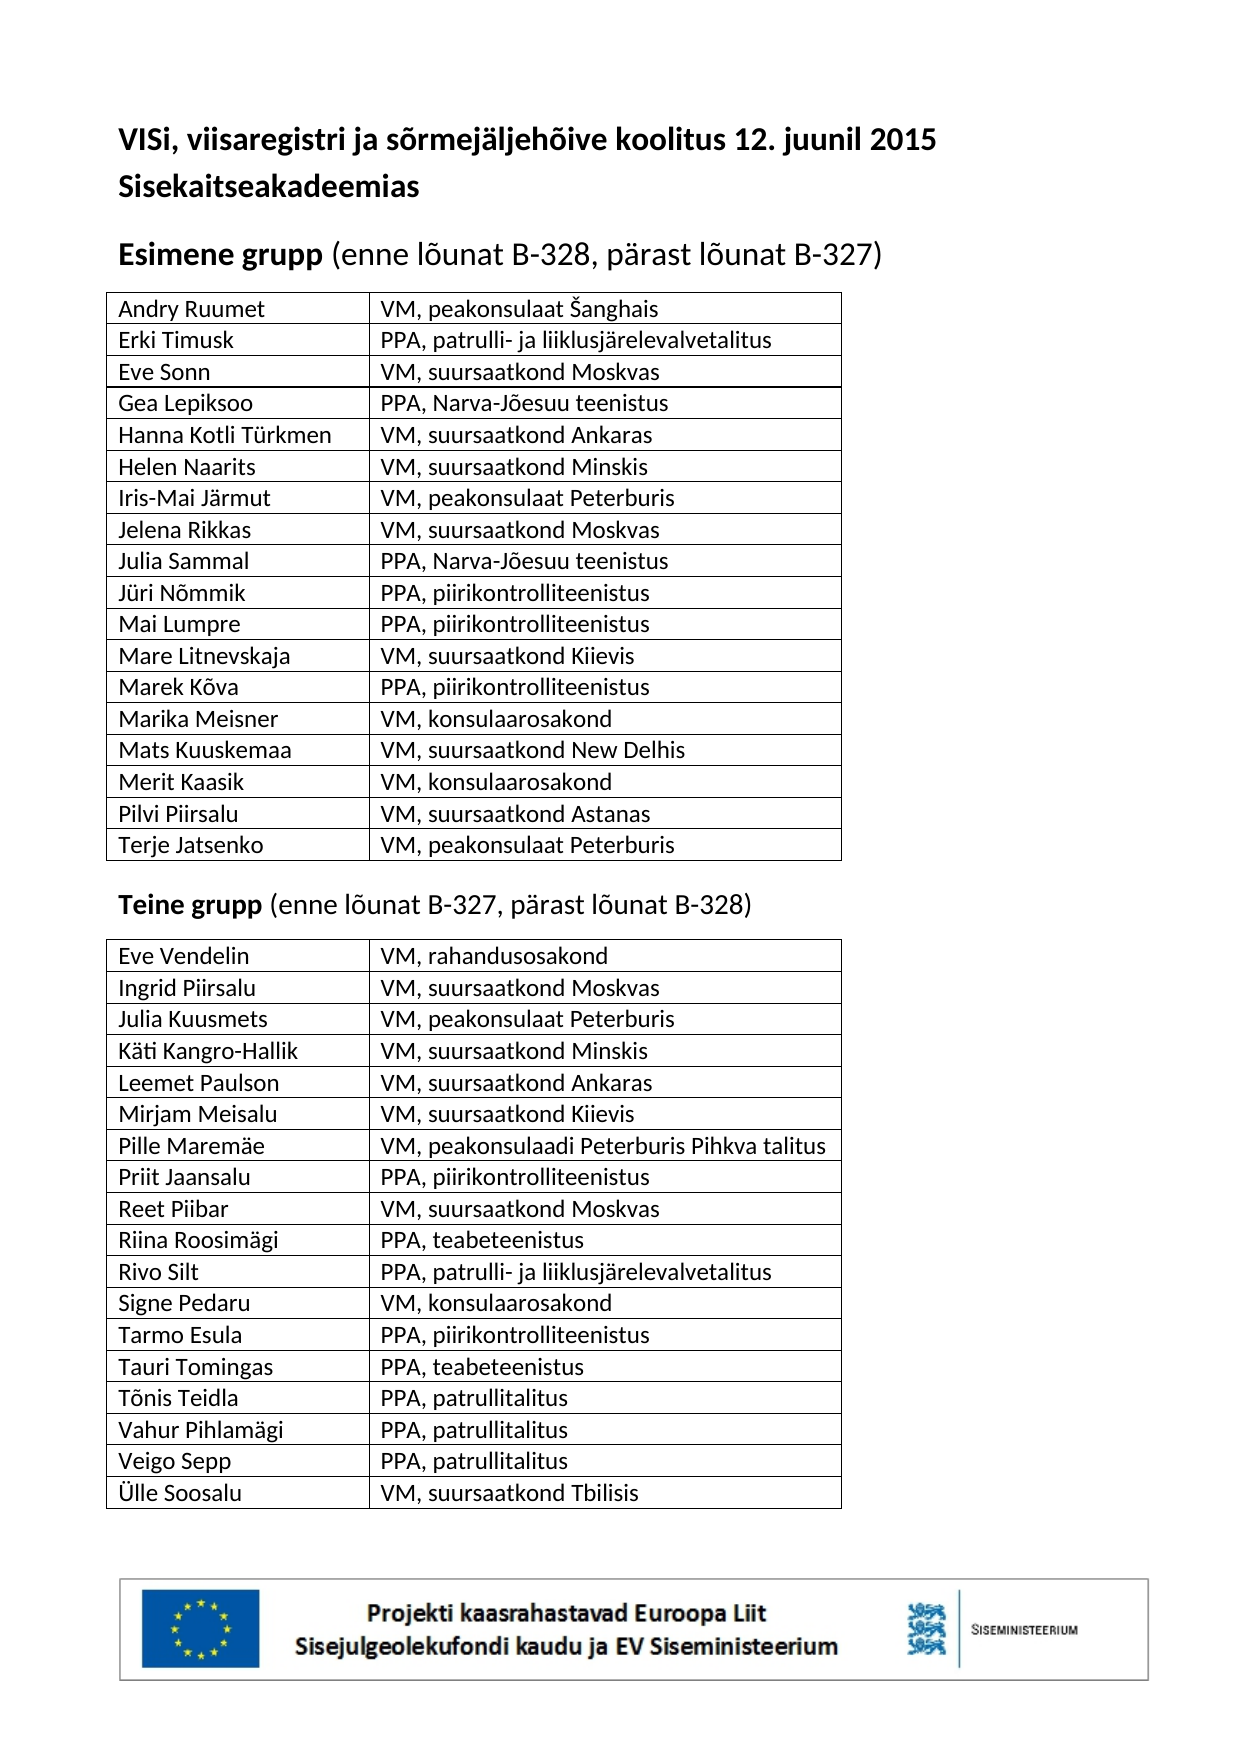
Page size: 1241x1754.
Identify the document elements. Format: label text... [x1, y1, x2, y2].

table_cell Helen Naarits [107, 451, 369, 481]
table_cell PPA, teabeteenistus [370, 1225, 841, 1255]
table_cell Terje Jatsenko [107, 829, 369, 860]
table_cell VM, suursaatkond Minskis [370, 451, 841, 481]
table_cell VM, suursaatkond Ankaras [370, 419, 841, 449]
table_cell Riina Roosimägi [107, 1225, 369, 1255]
text Esimene grupp (enne lõunat B-328, pärast lõunat B-327) [118, 232, 1122, 273]
table_cell Käti Kangro-Hallik [107, 1035, 369, 1066]
table_header VM, peakonsulaat Šanghais [370, 293, 841, 323]
table_cell PPA, Narva-Jõesuu teenistus [370, 545, 841, 576]
table_cell VM, peakonsulaat Peterburis [370, 1004, 841, 1034]
table_header VM, rahandusosakond [370, 940, 841, 971]
table_cell VM, suursaatkond Moskvas [370, 356, 841, 386]
table_cell Jüri Nõmmik [107, 577, 369, 607]
table_cell VM, suursaatkond Minskis [370, 1035, 841, 1066]
table_cell PPA, piirikontrolliteenistus [370, 672, 841, 702]
table_cell VM, peakonsulaat Peterburis [370, 482, 841, 513]
table_cell Mare Litnevskaja [107, 640, 369, 671]
table_cell VM, suursaatkond Kiievis [370, 640, 841, 671]
table_cell Priit Jaansalu [107, 1161, 369, 1192]
table_cell PPA, Narva-Jõesuu teenistus [370, 388, 841, 418]
table_cell Erki Timusk [107, 324, 369, 355]
table_cell Rivo Silt [107, 1256, 369, 1287]
table_cell Mai Lumpre [107, 609, 369, 639]
table_cell VM, suursaatkond Moskvas [370, 1193, 841, 1223]
table_cell Mats Kuuskemaa [107, 735, 369, 765]
table_cell PPA, patrulli- ja liiklusjärelevalvetalitus [370, 1256, 841, 1287]
table_cell Jelena Rikkas [107, 514, 369, 544]
table_cell Veigo Sepp [107, 1445, 369, 1476]
table_cell Merit Kaasik [107, 766, 369, 797]
table_cell VM, suursaatkond Tbilisis [370, 1477, 841, 1507]
table_cell VM, suursaatkond Astanas [370, 798, 841, 828]
table_cell Gea Lepiksoo [107, 388, 369, 418]
table_cell Eve Sonn [107, 356, 369, 386]
table_cell Ingrid Piirsalu [107, 972, 369, 1002]
table_cell PPA, patrullitalitus [370, 1382, 841, 1413]
table_cell Tõnis Teidla [107, 1382, 369, 1413]
table_cell VM, suursaatkond New Delhis [370, 735, 841, 765]
table_cell VM, konsulaarosakond [370, 766, 841, 797]
table_cell Leemet Paulson [107, 1067, 369, 1097]
table_cell Julia Kuusmets [107, 1004, 369, 1034]
table_cell Signe Pedaru [107, 1288, 369, 1318]
table_cell Tauri Tomingas [107, 1351, 369, 1381]
table_cell Marika Meisner [107, 703, 369, 734]
table_header Andry Ruumet [107, 293, 369, 323]
table_cell VM, konsulaarosakond [370, 703, 841, 734]
table_cell PPA, patrullitalitus [370, 1414, 841, 1444]
table_header Eve Vendelin [107, 940, 369, 971]
table_cell VM, konsulaarosakond [370, 1288, 841, 1318]
table_cell VM, peakonsulaadi Peterburis Pihkva talitus [370, 1130, 841, 1160]
table_cell PPA, piirikontrolliteenistus [370, 1161, 841, 1192]
table_cell VM, suursaatkond Moskvas [370, 514, 841, 544]
table_cell Mirjam Meisalu [107, 1098, 369, 1129]
table_cell PPA, piirikontrolliteenistus [370, 1319, 841, 1350]
text Teine grupp (enne lõunat B-327, pärast lõunat B-328) [118, 886, 1122, 922]
table_cell PPA, piirikontrolliteenistus [370, 577, 841, 607]
table_cell VM, suursaatkond Kiievis [370, 1098, 841, 1129]
table_cell VM, peakonsulaat Peterburis [370, 829, 841, 860]
table_cell Reet Piibar [107, 1193, 369, 1223]
table_cell PPA, piirikontrolliteenistus [370, 609, 841, 639]
table_cell Iris-Mai Järmut [107, 482, 369, 513]
table_cell VM, suursaatkond Moskvas [370, 972, 841, 1002]
table_cell PPA, patrulli- ja liiklusjärelevalvetalitus [370, 324, 841, 355]
text VISi, viisaregistri ja sõrmejäljehõive koolitus 12. juunil 2015 Sisekaitseakadeemias [118, 118, 1122, 206]
table_cell Ülle Soosalu [107, 1477, 369, 1507]
table_cell Pilvi Piirsalu [107, 798, 369, 828]
table_cell Pille Maremäe [107, 1130, 369, 1160]
table_cell Tarmo Esula [107, 1319, 369, 1350]
table_cell PPA, patrullitalitus [370, 1445, 841, 1476]
table_cell Julia Sammal [107, 545, 369, 576]
table_cell Vahur Pihlamägi [107, 1414, 369, 1444]
picture [118, 1577, 1152, 1681]
table_cell VM, suursaatkond Ankaras [370, 1067, 841, 1097]
table_cell PPA, teabeteenistus [370, 1351, 841, 1381]
table_cell Hanna Kotli Türkmen [107, 419, 369, 449]
table_cell Marek Kõva [107, 672, 369, 702]
